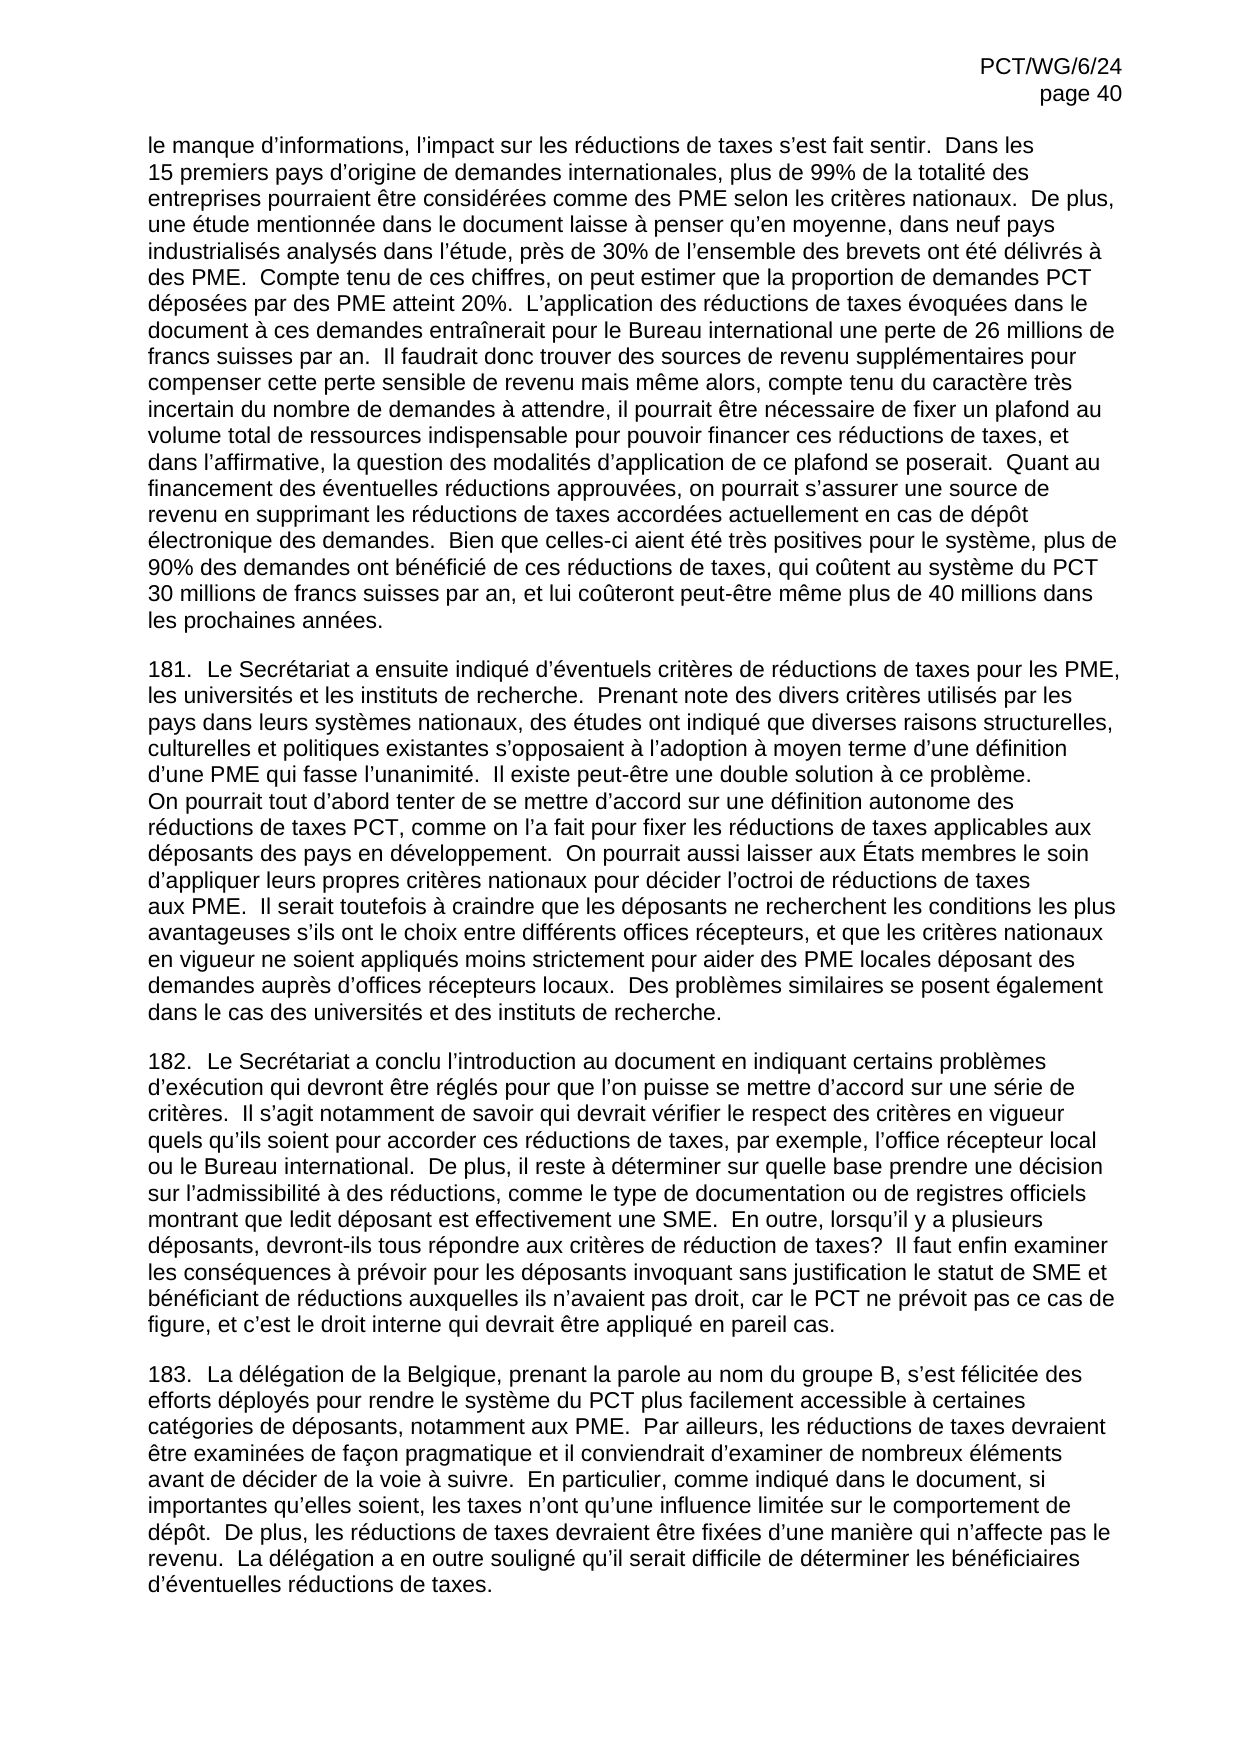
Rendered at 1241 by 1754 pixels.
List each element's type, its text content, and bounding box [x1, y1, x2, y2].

text Le Secrétariat a ensuite indiqué d’éventuels critères de réductions de taxes pour les PME, les universités et les instituts de recherche. Prenant note des divers critères utilisés par les pays dans leurs systèmes nationaux, des études ont indiqué que diverses raisons structurelles, culturelles et politiques existantes s’opposaient à l’adoption à moyen terme d’une définition d’une PME qui fasse l’unanimité. Il existe peut-être une double solution à ce problème. On pourrait tout d’abord tenter de se mettre d’accord sur une définition autonome des réductions de taxes PCT, comme on l’a fait pour fixer les réductions de taxes applicables aux déposants des pays en développement. On pourrait aussi laisser aux États membres le soin d’appliquer leurs propres critères nationaux pour décider l’octroi de réductions de taxes aux PME. Il serait toutefois à craindre que les déposants ne recherchent les conditions les plus avantageuses s’ils ont le choix entre différents offices récepteurs, et que les critères nationaux en vigueur ne soient appliqués moins strictement pour aider des PME locales déposant des demandes auprès d’offices récepteurs locaux. Des problèmes similaires se posent également dans le cas des universités et des instituts de recherche. [148, 656, 1122, 1025]
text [148, 132, 1122, 633]
text Le Secrétariat a conclu l’introduction au document en indiquant certains problèmes d’exécution qui devront être réglés pour que l’on puisse se mettre d’accord sur une série de critères. Il s’agit notamment de savoir qui devrait vérifier le respect des critères en vigueur quels qu’ils soient pour accorder ces réductions de taxes, par exemple, l’office récepteur local ou le Bureau international. De plus, il reste à déterminer sur quelle base prendre une décision sur l’admissibilité à des réductions, comme le type de documentation ou de registres officiels montrant que ledit déposant est effectivement une SME. En outre, lorsqu’il y a plusieurs déposants, devront-ils tous répondre aux critères de réduction de taxes? Il faut enfin examiner les conséquences à prévoir pour les déposants invoquant sans justification le statut de SME et bénéficiant de réductions auxquelles ils n’avaient pas droit, car le PCT ne prévoit pas ce cas de figure, et c’est le droit interne qui devrait être appliqué en pareil cas. [148, 1048, 1122, 1338]
text La délégation de la Belgique, prenant la parole au nom du groupe B, s’est félicitée des efforts déployés pour rendre le système du PCT plus facilement accessible à certaines catégories de déposants, notamment aux PME. Par ailleurs, les réductions de taxes devraient être examinées de façon pragmatique et il conviendrait d’examiner de nombreux éléments avant de décider de la voie à suivre. En particulier, comme indiqué dans le document, si importantes qu’elles soient, les taxes n’ont qu’une influence limitée sur le comportement de dépôt. De plus, les réductions de taxes devraient être fixées d’une manière qui n’affecte pas le revenu. La délégation a en outre souligné qu’il serait difficile de déterminer les bénéficiaires d’éventuelles réductions de taxes. [148, 1361, 1122, 1598]
